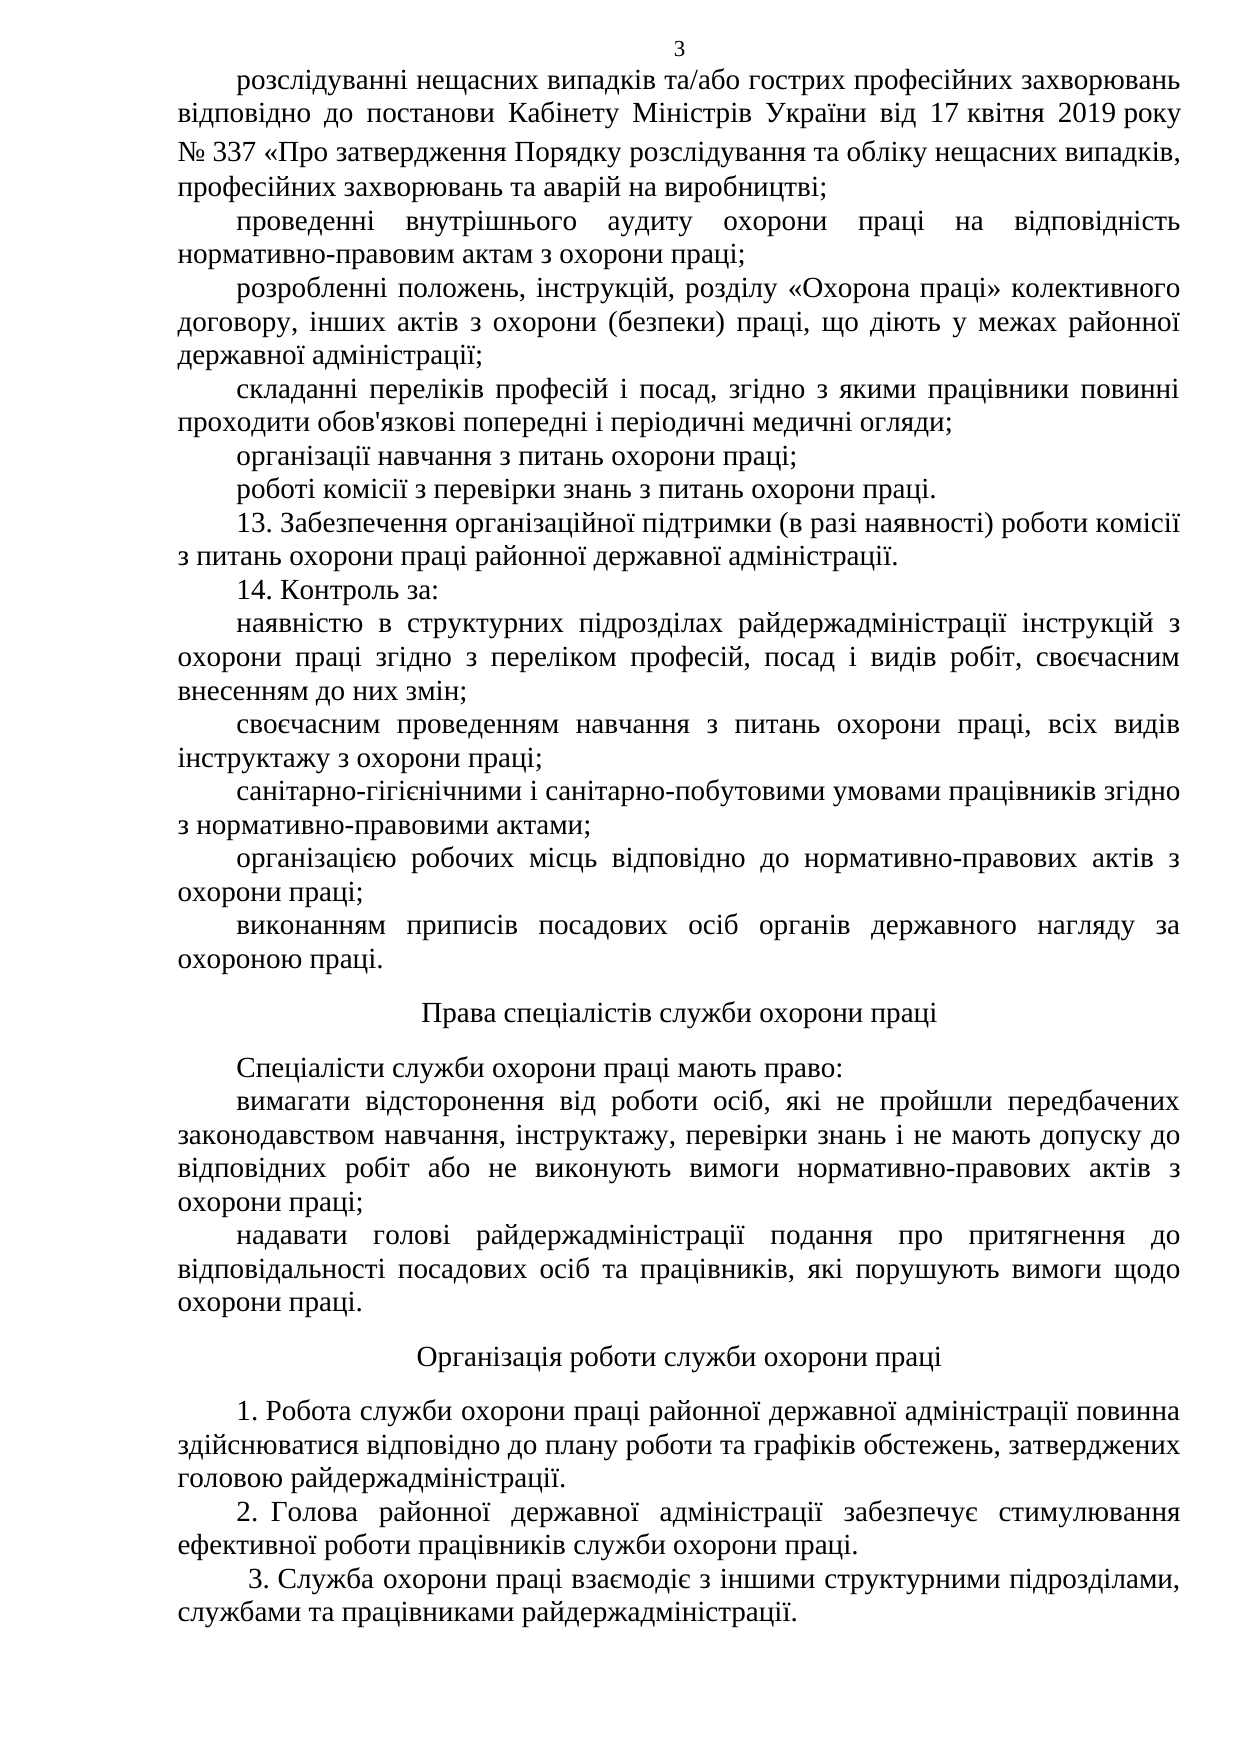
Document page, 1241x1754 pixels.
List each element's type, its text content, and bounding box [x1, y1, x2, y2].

text складанні переліків професій і посад, згідно з якими працівники повинні проходити обов'язкові попередні і періодичні медичні огляди; [177, 371, 1181, 438]
text розслідуванні нещасних випадків та/або гострих професійних захворювань відповідно до постанови Кабінету Міністрів України від 17 квітня 2019 року № 337 «Про затвердження Порядку розслідування та обліку нещасних випадків, професійних захворювань та аварій на виробництві; [177, 62, 1181, 203]
text Права спеціалістів служби охорони праці [177, 995, 1181, 1029]
text своєчасним проведенням навчання з питань охорони праці, всіх видів інструктажу з охорони праці; [177, 706, 1181, 773]
text 3. Служба охорони праці взаємодіє з іншими структурними підрозділами, службами та працівниками райдержадміністрації. [177, 1561, 1181, 1628]
text організації навчання з питань охорони праці; [177, 438, 1181, 471]
text проведенні внутрішнього аудиту охорони праці на відповідність нормативно-правовим актам з охорони праці; [177, 203, 1181, 270]
text 14. Контроль за: [177, 572, 1181, 606]
text виконанням приписів посадових осіб органів державного нагляду за охороною праці. [177, 907, 1181, 974]
text вимагати відсторонення від роботи осіб, які не пройшли передбачених законодавством навчання, інструктажу, перевірки знань і не мають допуску до відповідних робіт або не виконують вимоги нормативно-правових актів з охорони праці; [177, 1083, 1181, 1217]
text Організація роботи служби охорони праці [177, 1339, 1181, 1372]
text 1. Робота служби охорони праці районної державної адміністрації повинна здійснюватися відповідно до плану роботи та графіків обстежень, затверджених головою райдержадміністрації. [177, 1393, 1181, 1494]
text 2. Голова районної державної адміністрації забезпечує стимулювання ефективної роботи працівників служби охорони праці. [177, 1494, 1181, 1561]
text наявністю в структурних підрозділах райдержадміністрації інструкцій з охорони праці згідно з переліком професій, посад і видів робіт, своєчасним внесенням до них змін; [177, 606, 1181, 706]
text Спеціалісти служби охорони праці мають право: [177, 1050, 1181, 1083]
text 13. Забезпечення організаційної підтримки (в разі наявності) роботи комісії з питань охорони праці районної державної адміністрації. [177, 505, 1181, 572]
text розробленні положень, інструкцій, розділу «Охорона праці» колективного договору, інших актів з охорони (безпеки) праці, що діють у межах районної державної адміністрації; [177, 270, 1181, 371]
text санітарно-гігієнічними і санітарно-побутовими умовами працівників згідно з нормативно-правовими актами; [177, 773, 1181, 840]
text надавати голові райдержадміністрації подання про притягнення до відповідальності посадових осіб та працівників, які порушують вимоги щодо охорони праці. [177, 1217, 1181, 1318]
text роботі комісії з перевірки знань з питань охорони праці. [177, 471, 1181, 505]
text організацією робочих місць відповідно до нормативно-правових актів з охорони праці; [177, 840, 1181, 907]
